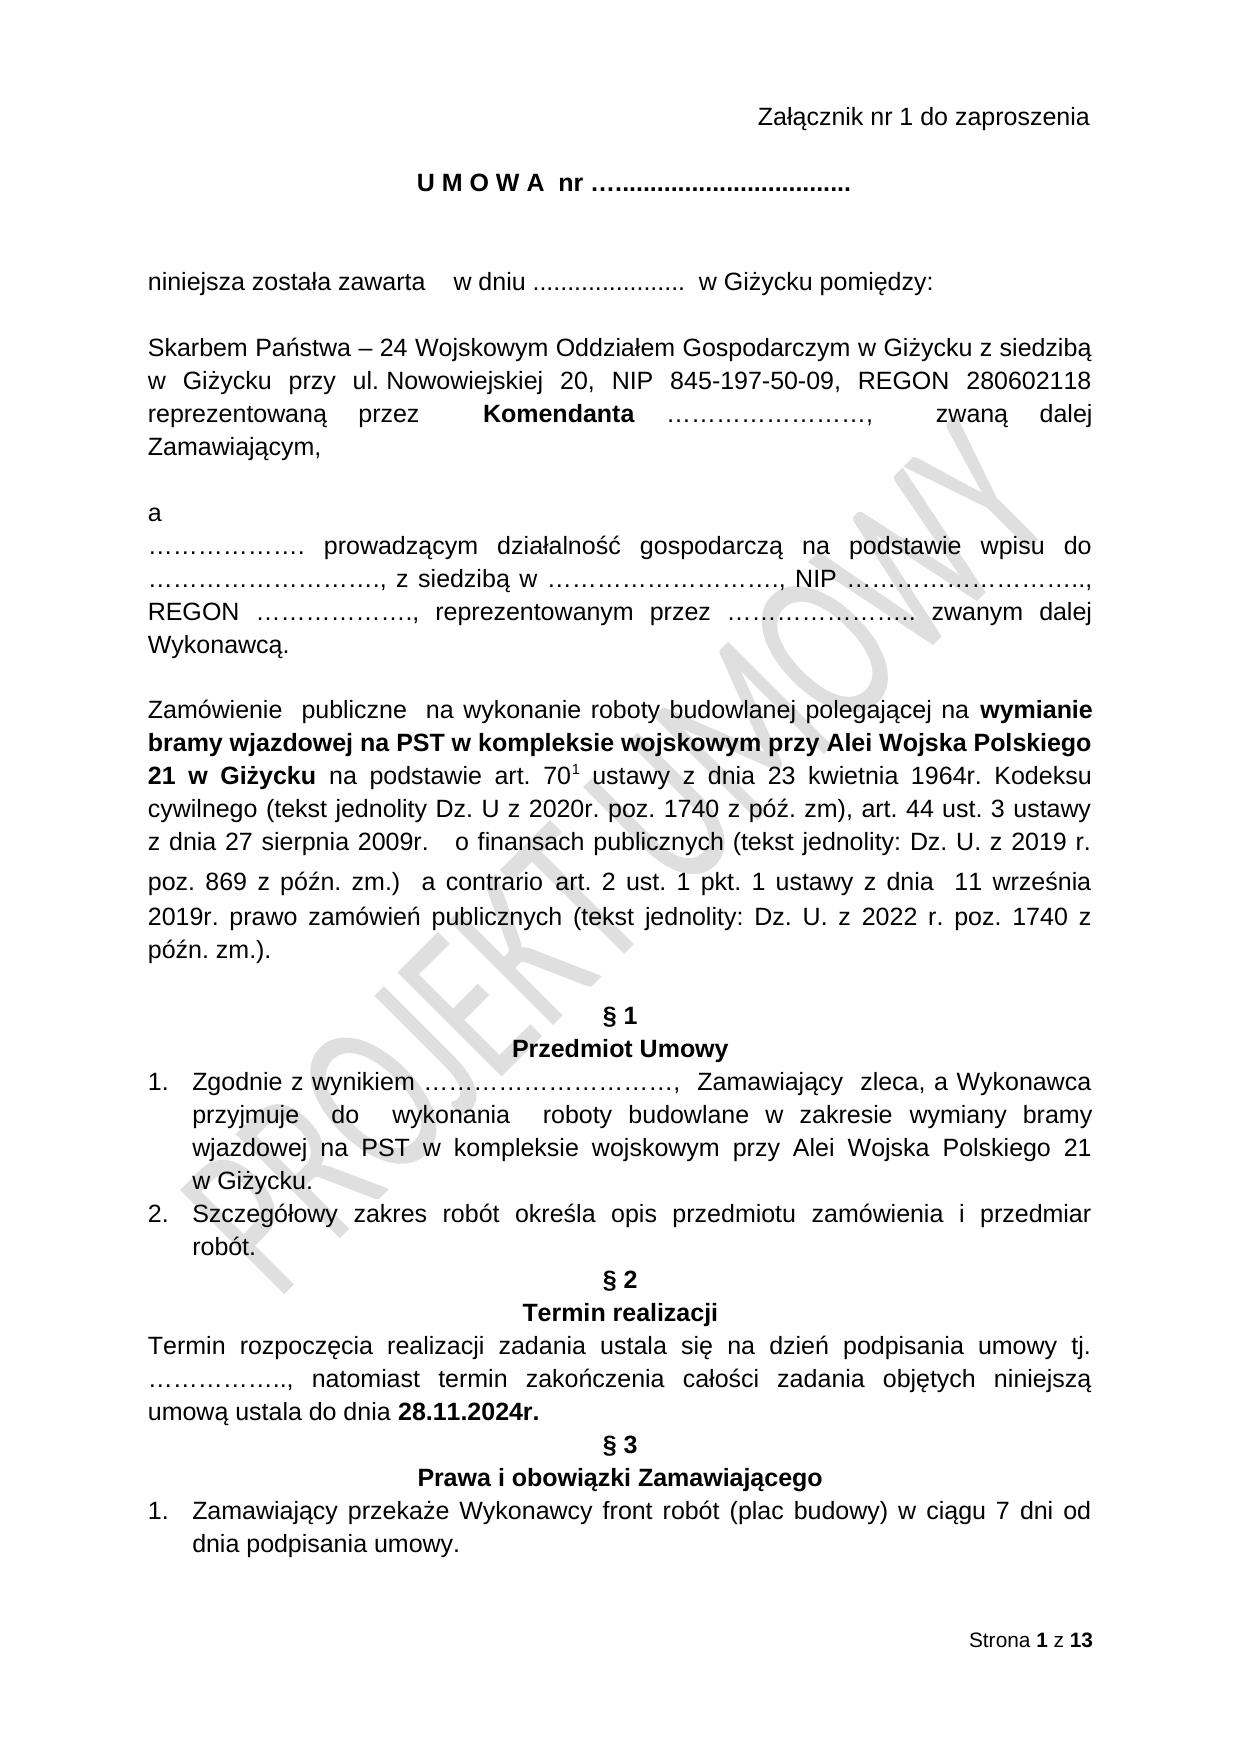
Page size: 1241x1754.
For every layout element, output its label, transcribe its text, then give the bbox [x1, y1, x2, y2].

list Zgodnie z wynikiem …………………………, Zamawiający zleca, a Wykonawca przyjmuje do wykonania roboty budowlane w zakresie wymiany bramy wjazdowej na PST w kompleksie wojskowym przy Alei Wojska Polskiego 21 w Giżycku. [148, 1067, 1093, 1194]
text § 1 [148, 1001, 1093, 1029]
text § 3 [148, 1430, 1093, 1459]
text § 2 [148, 1265, 1093, 1293]
text a [148, 498, 1093, 527]
text U M O W A nr ….................................. [148, 168, 1093, 197]
text Skarbem Państwa – 24 Wojskowym Oddziałem Gospodarczym w Giżycku z siedzibą w Giżycku przy ul. Nowowiejskiej 20, NIP 845-197-50-09, REGON 280602118 reprezentowaną przez Komendanta ……………………, zwaną dalej Zamawiającym, [148, 333, 1093, 461]
text Prawa i obowiązki Zamawiającego [148, 1463, 1093, 1492]
list Szczegółowy zakres robót określa opis przedmiotu zamówienia i przedmiar robót. [148, 1199, 1093, 1261]
text Termin realizacji [148, 1298, 1093, 1327]
text Przedmiot Umowy [148, 1034, 1093, 1062]
text Załącznik nr 1 do zaproszenia [148, 102, 1093, 131]
text Termin rozpoczęcia realizacji zadania ustala się na dzień podpisania umowy tj. …………….., natomiast termin zakończenia całości zadania objętych niniejszą umową ustala do dnia 28.11.2024r. [148, 1331, 1093, 1426]
text Zamówienie publiczne na wykonanie roboty budowlanej polegającej na wymianie bramy wjazdowej na PST w kompleksie wojskowym przy Alei Wojska Polskiego 21 w Giżycku na podstawie art. 701 ustawy z dnia 23 kwietnia 1964r. Kodeksu cywilnego (tekst jednolity Dz. U z 2020r. poz. 1740 z póź. zm), art. 44 ust. 3 ustawy z dnia 27 sierpnia 2009r. o finansach publicznych (tekst jednolity: Dz. U. z 2019 r. poz. 869 z późn. zm.) a contrario art. 2 ust. 1 pkt. 1 ustawy z dnia 11 września 2019r. prawo zamówień publicznych (tekst jednolity: Dz. U. z 2022 r. poz. 1740 z późn. zm.). [148, 695, 1093, 963]
text niniejsza została zawarta w dniu ...................... w Giżycku pomiędzy: [148, 267, 1093, 296]
text ………………. prowadzącym działalność gospodarczą na podstawie wpisu do ………………………., z siedzibą w ………………………., NIP ……………………….., REGON ………………., reprezentowanym przez ………………….. zwanym dalej Wykonawcą. [148, 531, 1093, 691]
list Zamawiający przekaże Wykonawcy front robót (plac budowy) w ciągu 7 dni od dnia podpisania umowy. [148, 1496, 1093, 1558]
